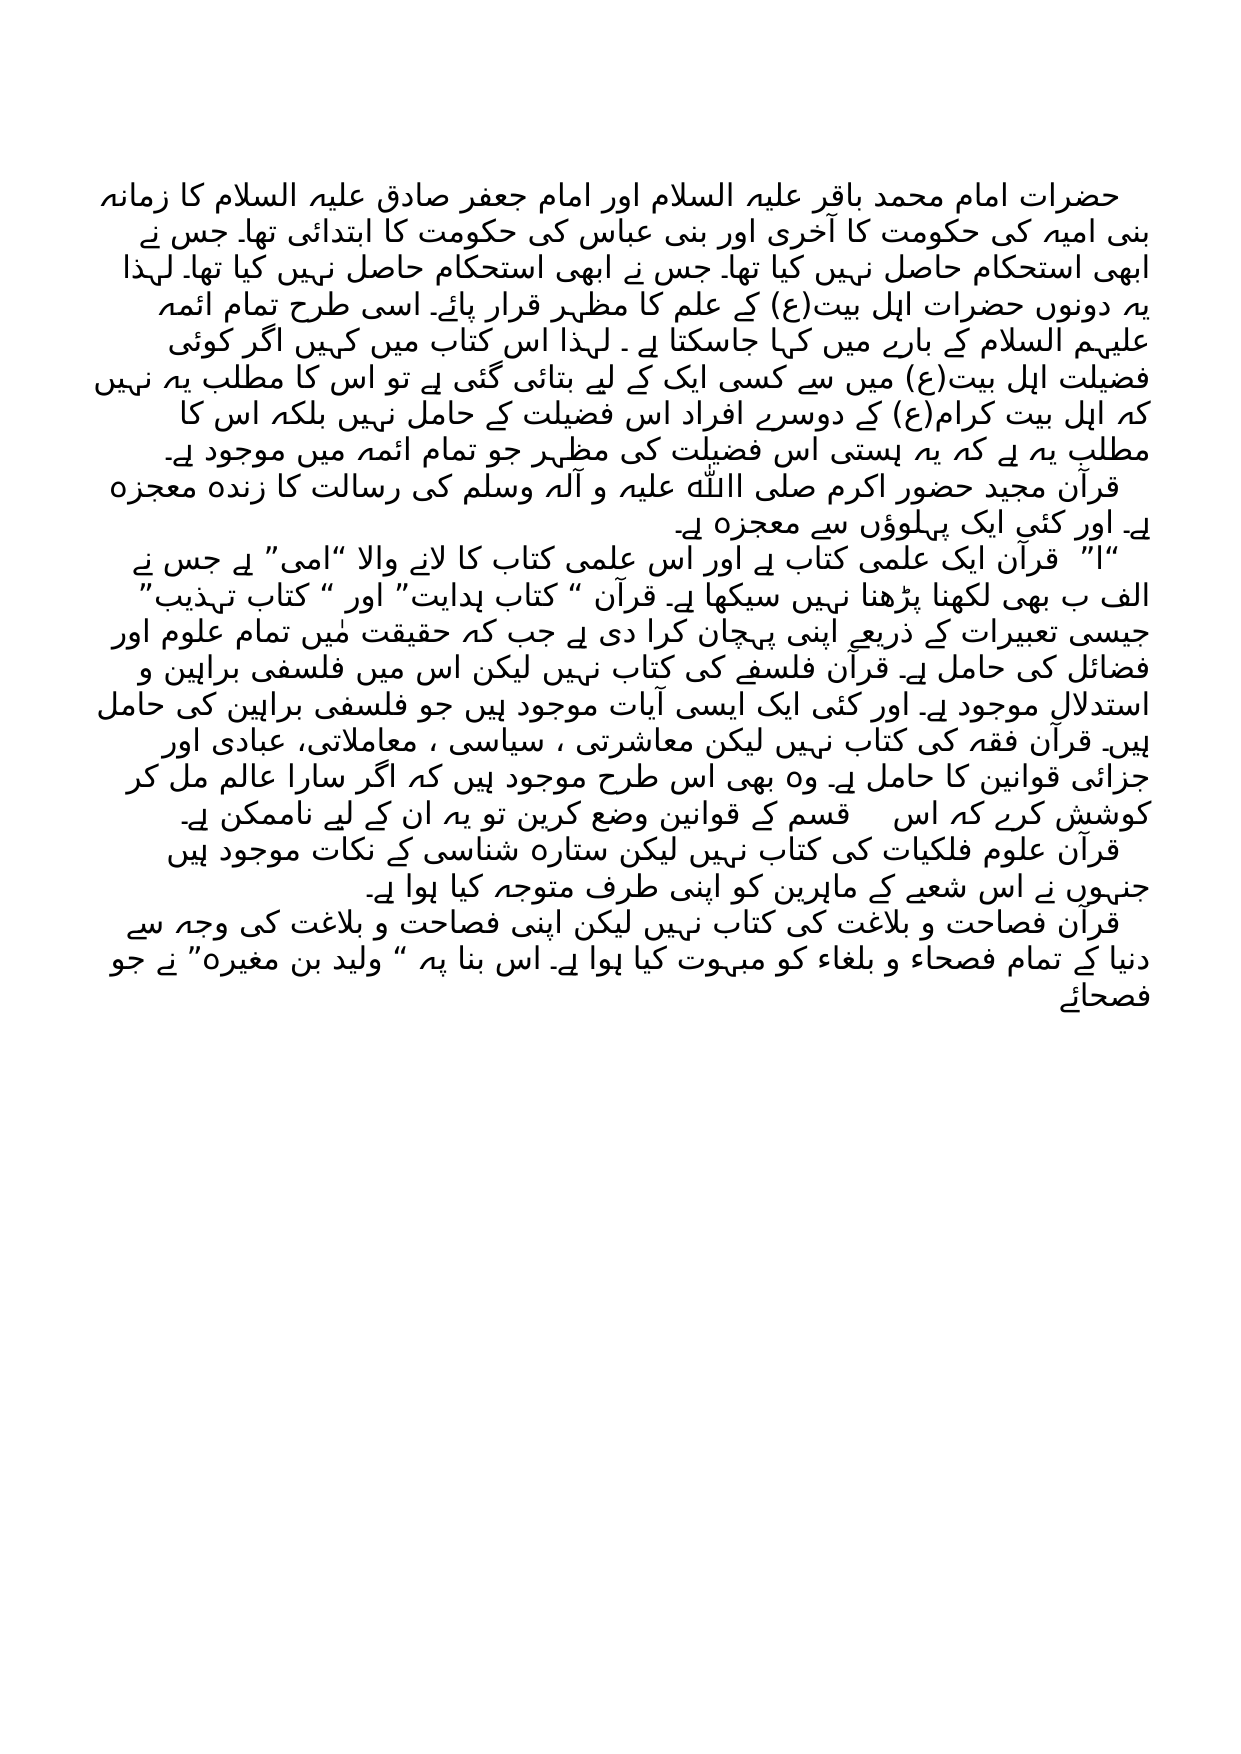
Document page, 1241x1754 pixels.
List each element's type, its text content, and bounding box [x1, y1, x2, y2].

text قرآن مجید حضور اکرم صلی اﷲ علیہ و آلہ وسلم کی رسالت کا زندہ معجزہ ہے۔ اور کئی ایک پہلوؤں سے معجزہ ہے۔ [89, 468, 1152, 541]
text حضرات امام محمد باقر علیہ السلام اور امام جعفر صادق علیہ السلام کا زمانہ بنی امیہ کی حکومت کا آخری اور بنی عباس کی حکومت کا ابتدائی تھا۔ جس نے ابھی استحکام حاصل نہیں کیا تھا۔ جس نے ابھی استحکام حاصل نہیں کیا تھا۔ لہذا یہ دونوں حضرات اہل بیت(ع) کے علم کا مظہر قرار پائے۔ اسی طرح تمام ائمہ علیہم السلام کے بارے میں کہا جاسکتا ہے ۔ لہذا اس کتاب میں کہیں اگر کوئی فضیلت اہل بیت(ع) میں سے کسی ایک کے لیے بتائی گئی ہے تو اس کا مطلب یہ نہیں کہ اہل بیت کرام(ع) کے دوسرے افراد اس فضیلت کے حامل نہیں بلکہ اس کا مطلب یہ ہے کہ یہ ہستی اس فضیلت کی مظہر جو تمام ائمہ میں موجود ہے۔ [89, 177, 1152, 468]
text “ا” قرآن ایک علمی کتاب ہے اور اس علمی کتاب کا لانے والا “امی” ہے جس نے الف ب بھی لکھنا پڑھنا نہیں سیکھا ہے۔ قرآن “ کتاب ہدایت” اور “ کتاب تہذیب” جیسی تعبیرات کے ذریعے اپنی پہچان کرا دی ہے جب کہ حقیقت مٰیں تمام علوم اور فضائل کی حامل ہے۔ قرآن فلسفے کی کتاب نہیں لیکن اس میں فلسفی براہین و استدلال موجود ہے۔ اور کئی ایک ایسی آیات موجود ہیں جو فلسفی براہین کی حامل ہیں۔ قرآن فقہ کی کتاب نہیں لیکن معاشرتی ، سیاسی ، معاملاتی، عبادی اور جزائی قوانین کا حامل ہے۔ وہ بھی اس طرح موجود ہیں کہ اگر سارا عالم مل کر کوشش کرے کہ اس قسم کے قوانین وضع کرین تو یہ ان کے لیے ناممکن ہے۔ [89, 541, 1152, 832]
text قرآن علوم فلکیات کی کتاب نہیں لیکن ستارہ شناسی کے نکات موجود ہیں جنہوں نے اس شعبے کے ماہرین کو اپنی طرف متوجہ کیا ہوا ہے۔ [89, 832, 1152, 904]
text قرآن فصاحت و بلاغت کی کتاب نہیں لیکن اپنی فصاحت و بلاغت کی وجہ سے دنیا کے تمام فصحاء و بلغاء کو مبہوت کیا ہوا ہے۔ اس بنا پہ “ ولید بن مغیرہ” نے جو فصحائے [89, 904, 1152, 1013]
